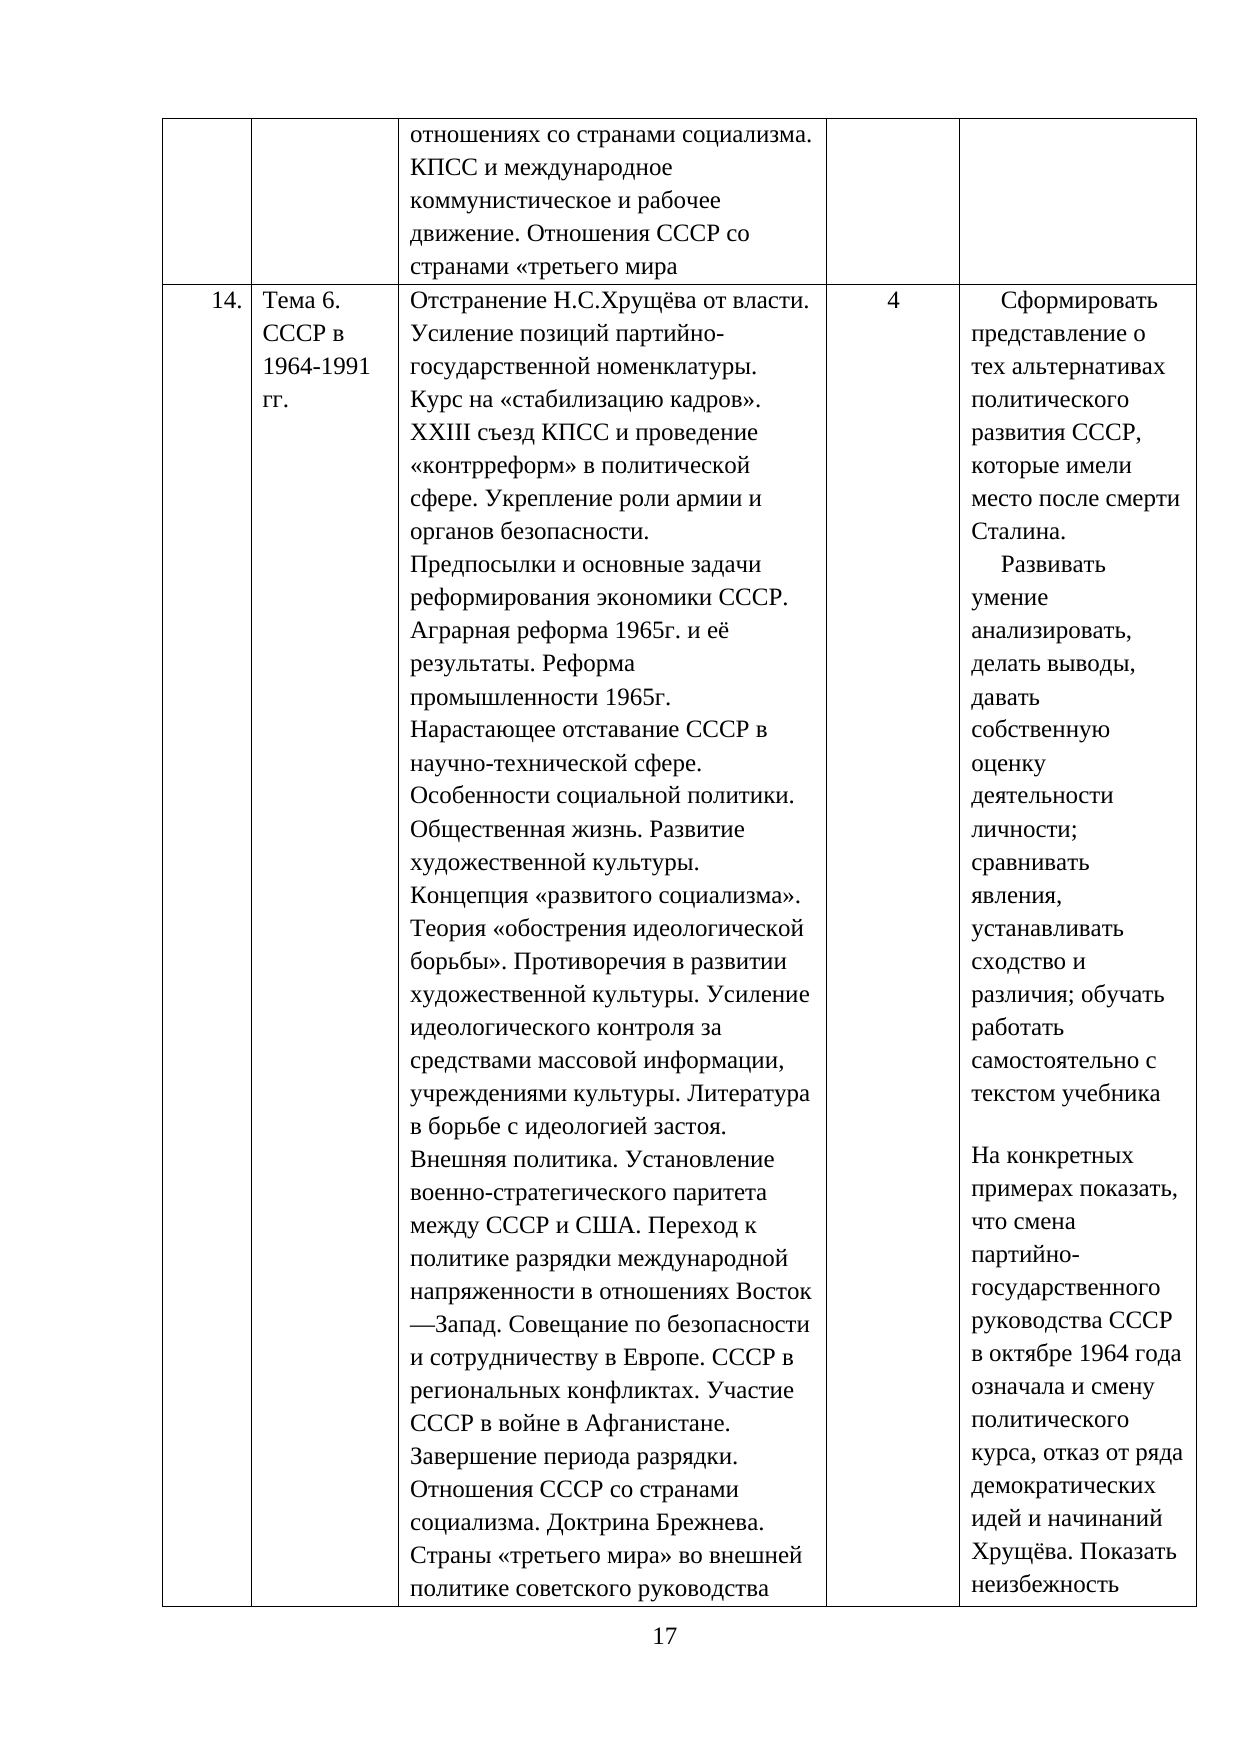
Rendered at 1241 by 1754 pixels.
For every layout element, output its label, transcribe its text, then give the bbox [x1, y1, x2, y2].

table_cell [252, 285, 398, 1606]
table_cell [399, 119, 826, 284]
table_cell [252, 119, 398, 284]
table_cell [399, 285, 826, 1606]
table_cell 6 [827, 119, 959, 284]
table_cell [163, 285, 251, 1606]
table_cell 4 [827, 285, 959, 1606]
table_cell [960, 119, 1196, 284]
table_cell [960, 285, 1196, 1606]
table_cell [163, 119, 251, 284]
